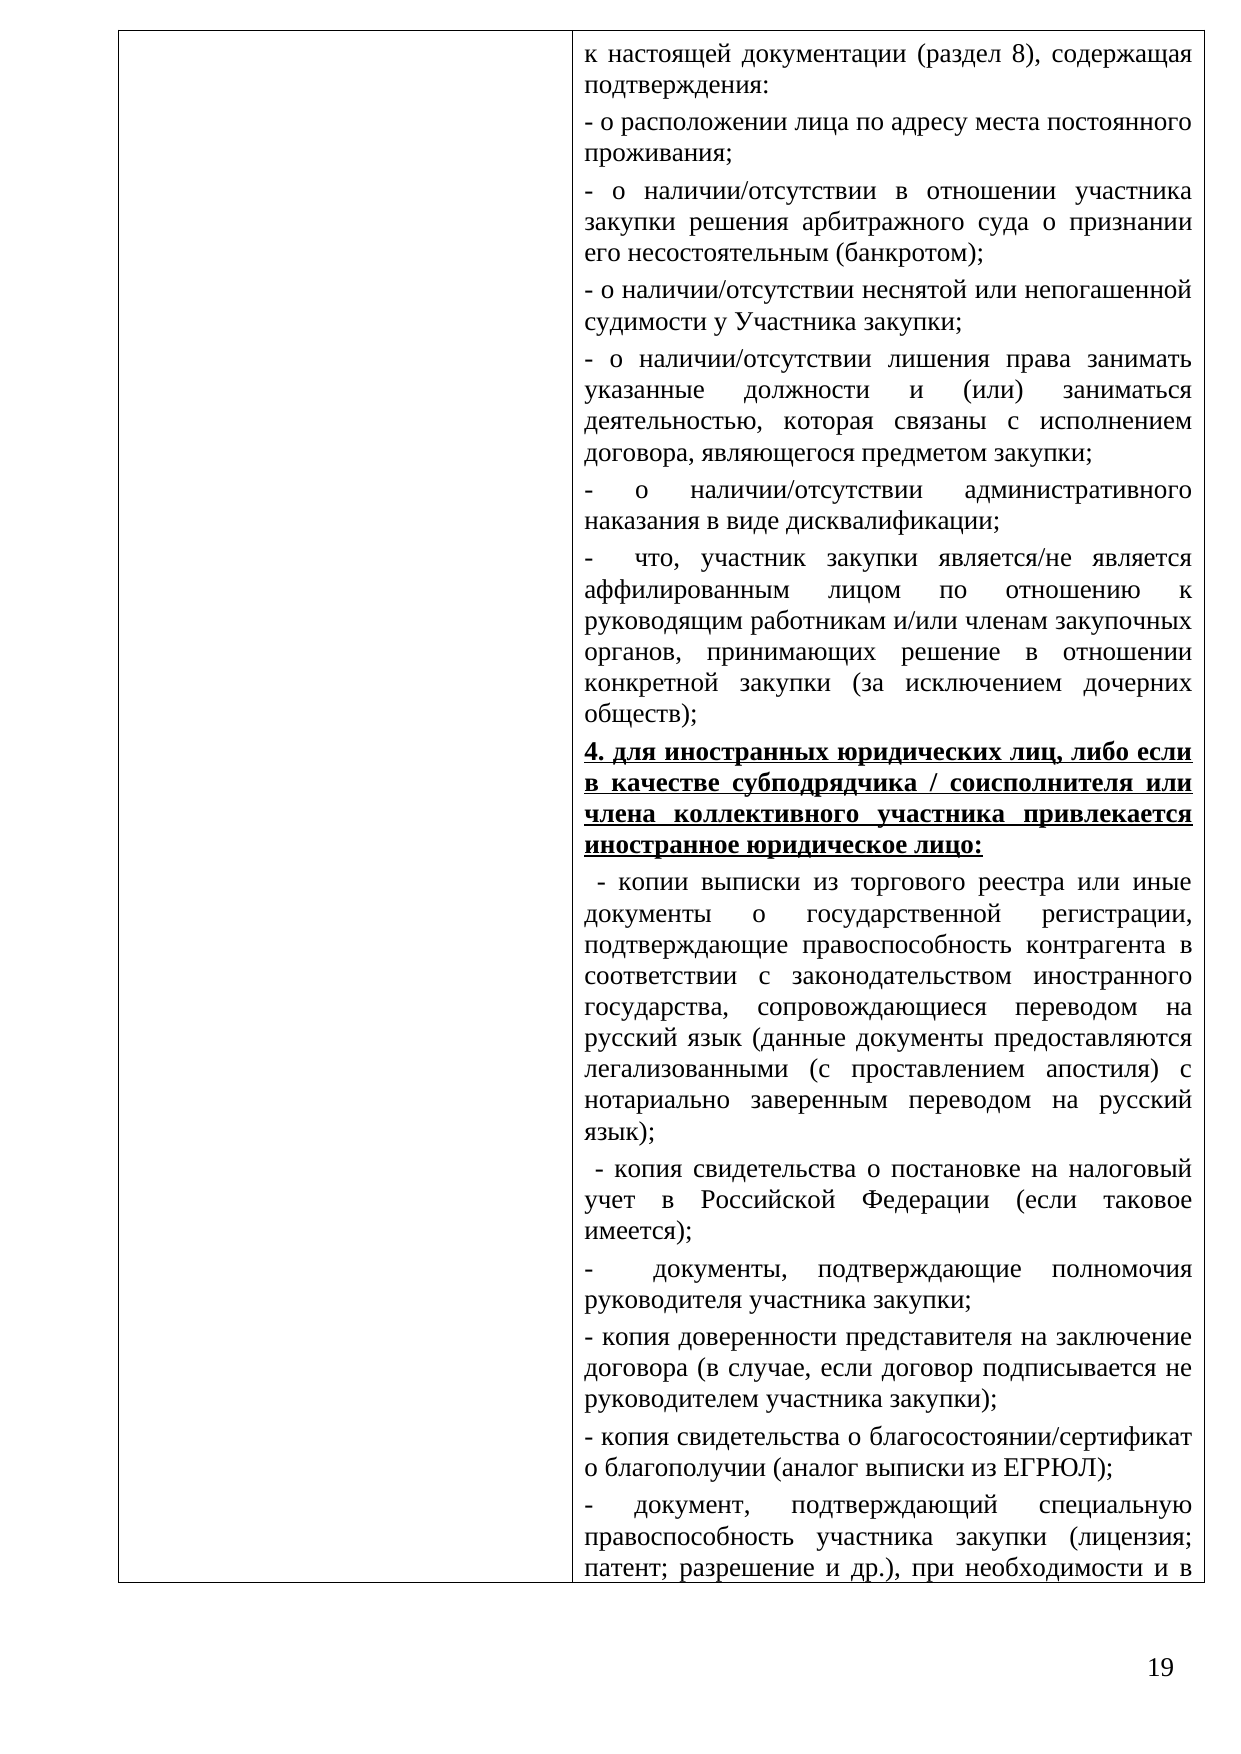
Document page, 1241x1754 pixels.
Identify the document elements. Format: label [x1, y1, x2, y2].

table_cell [573, 31, 1204, 1582]
table_cell [119, 31, 572, 1582]
